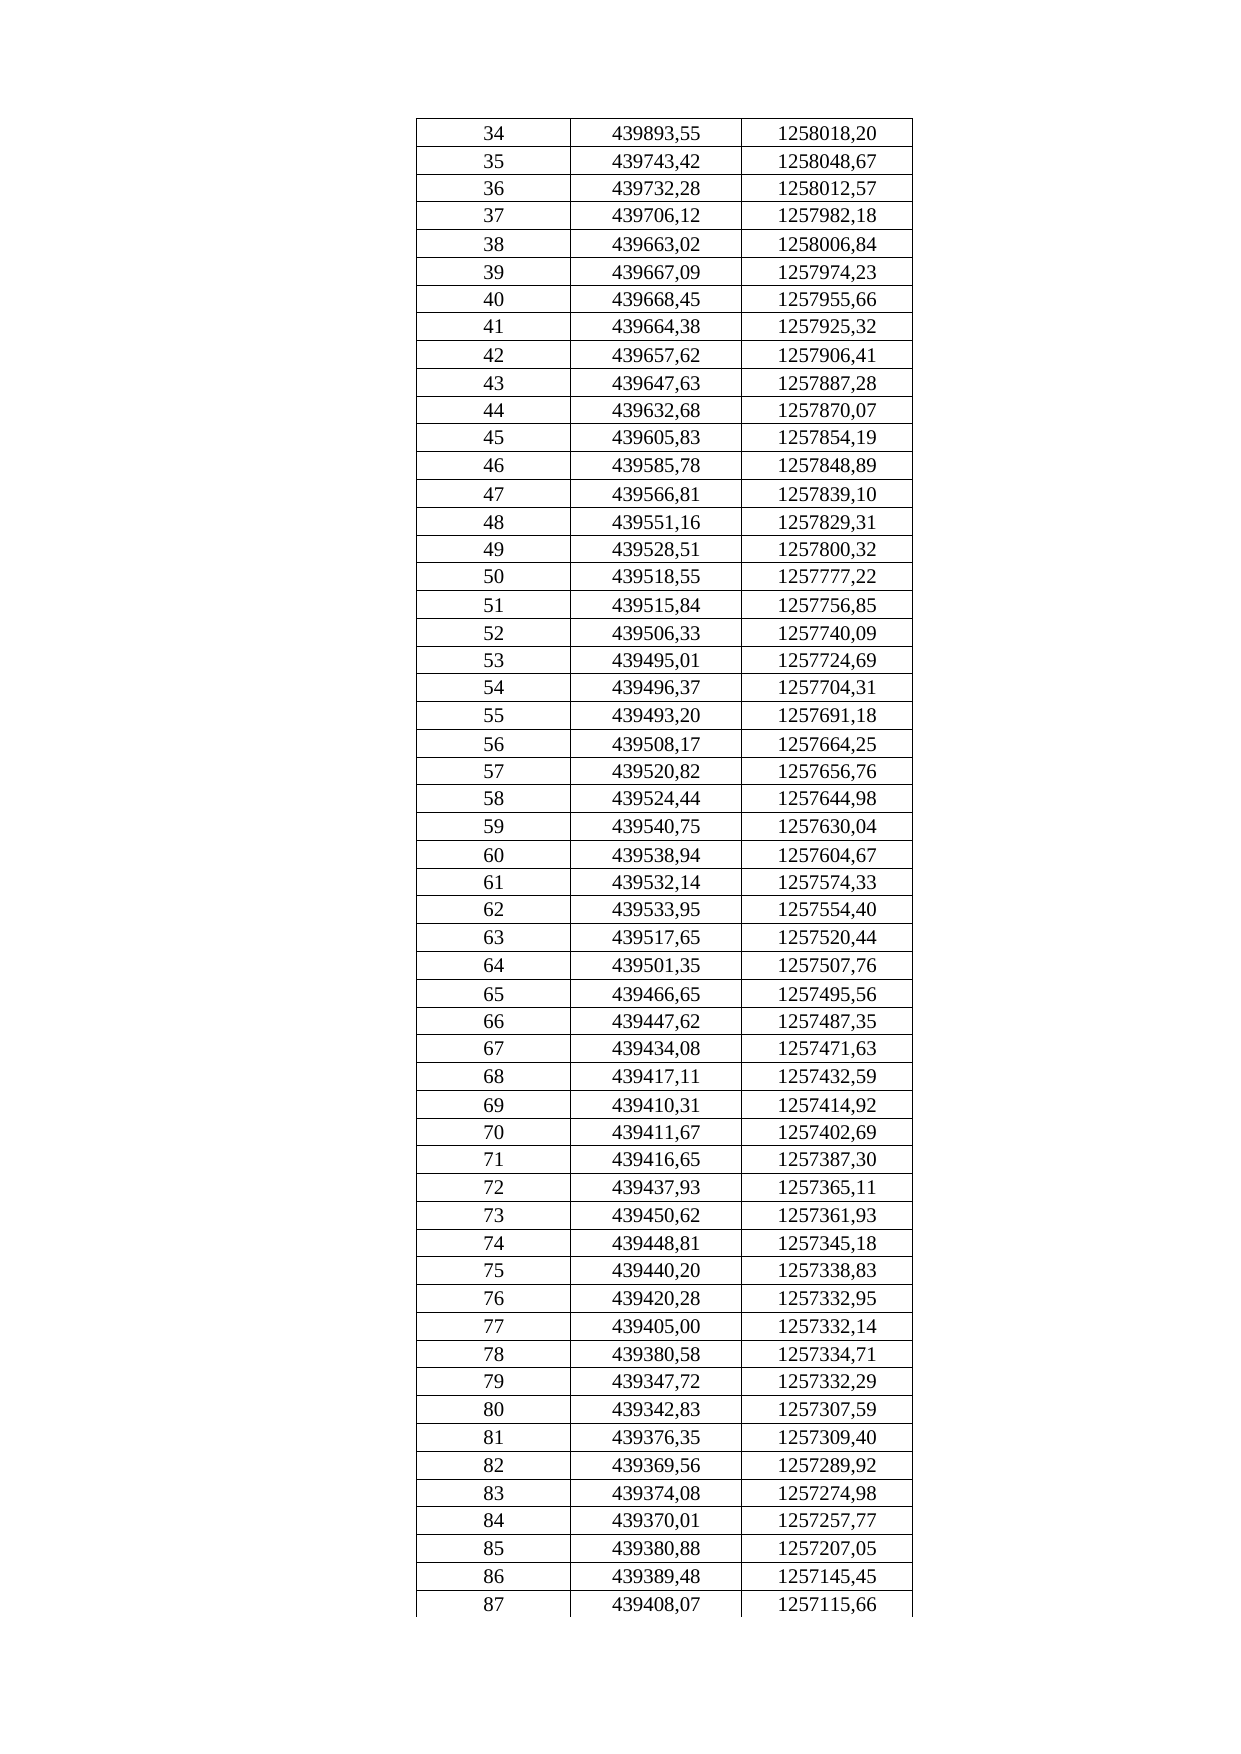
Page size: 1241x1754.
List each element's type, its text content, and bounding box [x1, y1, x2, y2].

table_cell 1257507,76 [742, 952, 912, 979]
table_cell 1257800,32 [742, 536, 912, 562]
table_cell 1257829,31 [742, 508, 912, 535]
table_cell 1257554,40 [742, 896, 912, 923]
table_cell 1257704,31 [742, 674, 912, 701]
table_cell 1257906,41 [742, 341, 912, 368]
table_cell 1258006,84 [742, 230, 912, 257]
table_cell 439466,65 [571, 980, 741, 1007]
table_cell 34 [417, 119, 570, 146]
table_cell 439434,08 [571, 1035, 741, 1062]
table_cell 85 [417, 1535, 570, 1562]
table_cell 439416,65 [571, 1146, 741, 1173]
table_cell 439657,62 [571, 341, 741, 368]
table_cell 1257414,92 [742, 1091, 912, 1118]
table_cell 1258048,67 [742, 147, 912, 174]
table_cell 84 [417, 1507, 570, 1534]
table_cell 1257974,23 [742, 258, 912, 285]
table_cell 439538,94 [571, 841, 741, 868]
table_cell 1257955,66 [742, 286, 912, 312]
table_cell 439551,16 [571, 508, 741, 535]
table_cell 439380,88 [571, 1535, 741, 1562]
table_cell 58 [417, 785, 570, 812]
table_cell 86 [417, 1563, 570, 1590]
table_cell 43 [417, 369, 570, 396]
table_cell 439410,31 [571, 1091, 741, 1118]
table_cell 439506,33 [571, 619, 741, 646]
table_cell 47 [417, 480, 570, 507]
table_cell 57 [417, 758, 570, 784]
table_cell 45 [417, 424, 570, 451]
table_cell 1257574,33 [742, 869, 912, 895]
table_cell 1257664,25 [742, 730, 912, 757]
table_cell 68 [417, 1063, 570, 1090]
table_cell 39 [417, 258, 570, 285]
table_cell 439389,48 [571, 1563, 741, 1590]
table_cell 64 [417, 952, 570, 979]
table_cell 439493,20 [571, 702, 741, 729]
table_cell 439420,28 [571, 1285, 741, 1312]
table_cell 1257334,71 [742, 1341, 912, 1367]
table_cell 439496,37 [571, 674, 741, 701]
table_cell 439893,55 [571, 119, 741, 146]
table_cell 82 [417, 1452, 570, 1479]
table_cell 1257520,44 [742, 924, 912, 951]
table_cell 1257207,05 [742, 1535, 912, 1562]
table_cell 439533,95 [571, 896, 741, 923]
table_cell 1257495,56 [742, 980, 912, 1007]
table_cell 1257257,77 [742, 1507, 912, 1534]
table_cell 75 [417, 1257, 570, 1284]
table_cell 439495,01 [571, 647, 741, 673]
table_cell 1258018,20 [742, 119, 912, 146]
table_cell 1257848,89 [742, 452, 912, 479]
table_cell 1257724,69 [742, 647, 912, 673]
table_cell 439440,20 [571, 1257, 741, 1284]
table_cell 439664,38 [571, 313, 741, 340]
table_cell 80 [417, 1396, 570, 1423]
table_cell 1257432,59 [742, 1063, 912, 1090]
table_cell 439518,55 [571, 563, 741, 590]
table_cell 439447,62 [571, 1008, 741, 1034]
table_cell 60 [417, 841, 570, 868]
table_cell 1257887,28 [742, 369, 912, 396]
table_cell 1257982,18 [742, 202, 912, 229]
table_cell 65 [417, 980, 570, 1007]
table_cell 439647,63 [571, 369, 741, 396]
table_cell 66 [417, 1008, 570, 1034]
table_cell 439380,58 [571, 1341, 741, 1367]
table_cell 1257487,35 [742, 1008, 912, 1034]
table_cell 439732,28 [571, 175, 741, 201]
table_cell 1257644,98 [742, 785, 912, 812]
table_cell 54 [417, 674, 570, 701]
table_cell 1257338,83 [742, 1257, 912, 1284]
table_cell 50 [417, 563, 570, 590]
table_cell 439566,81 [571, 480, 741, 507]
table_cell 62 [417, 896, 570, 923]
table_cell 1257839,10 [742, 480, 912, 507]
table_cell 1257854,19 [742, 424, 912, 451]
table_cell 1257387,30 [742, 1146, 912, 1173]
table_cell 439663,02 [571, 230, 741, 257]
table_cell 439585,78 [571, 452, 741, 479]
table_cell 439517,65 [571, 924, 741, 951]
table_cell 439450,62 [571, 1202, 741, 1229]
table_cell 76 [417, 1285, 570, 1312]
table_cell 46 [417, 452, 570, 479]
table_cell 439706,12 [571, 202, 741, 229]
table_cell 1258012,57 [742, 175, 912, 201]
table_cell 59 [417, 813, 570, 840]
table_cell 63 [417, 924, 570, 951]
table_cell 1257777,22 [742, 563, 912, 590]
table_cell 1257365,11 [742, 1174, 912, 1201]
table_cell 1257332,29 [742, 1368, 912, 1395]
table_cell 52 [417, 619, 570, 646]
table_cell 1257115,66 [742, 1591, 912, 1617]
table_cell 1257345,18 [742, 1230, 912, 1256]
table_cell 53 [417, 647, 570, 673]
table_cell 51 [417, 591, 570, 618]
table_cell 69 [417, 1091, 570, 1118]
table_cell 40 [417, 286, 570, 312]
table_cell 439667,09 [571, 258, 741, 285]
table_cell 1257604,67 [742, 841, 912, 868]
table_cell 1257756,85 [742, 591, 912, 618]
table_cell 49 [417, 536, 570, 562]
table_cell 439508,17 [571, 730, 741, 757]
table_cell 44 [417, 397, 570, 423]
table_cell 1257656,76 [742, 758, 912, 784]
table_cell 439347,72 [571, 1368, 741, 1395]
table_cell 439532,14 [571, 869, 741, 895]
table_cell 439632,68 [571, 397, 741, 423]
table_cell 439370,01 [571, 1507, 741, 1534]
table_cell 35 [417, 147, 570, 174]
table_cell 55 [417, 702, 570, 729]
table_cell 439448,81 [571, 1230, 741, 1256]
table_cell 439369,56 [571, 1452, 741, 1479]
table_cell 1257361,93 [742, 1202, 912, 1229]
table_cell 38 [417, 230, 570, 257]
table_cell 1257307,59 [742, 1396, 912, 1423]
table_cell 70 [417, 1119, 570, 1145]
table_cell 439405,00 [571, 1313, 741, 1340]
table_cell 71 [417, 1146, 570, 1173]
table_cell 439520,82 [571, 758, 741, 784]
table_cell 73 [417, 1202, 570, 1229]
table_cell 41 [417, 313, 570, 340]
table_cell 83 [417, 1480, 570, 1506]
table_cell 439540,75 [571, 813, 741, 840]
table_cell 439417,11 [571, 1063, 741, 1090]
table_cell 439411,67 [571, 1119, 741, 1145]
table_cell 1257274,98 [742, 1480, 912, 1506]
table_cell 87 [417, 1591, 570, 1617]
table_cell 1257925,32 [742, 313, 912, 340]
table_cell 1257402,69 [742, 1119, 912, 1145]
table_cell 1257630,04 [742, 813, 912, 840]
table_cell 61 [417, 869, 570, 895]
table_cell 1257691,18 [742, 702, 912, 729]
table_cell 439408,07 [571, 1591, 741, 1617]
table_cell 1257289,92 [742, 1452, 912, 1479]
table_cell 81 [417, 1424, 570, 1451]
table_cell 439376,35 [571, 1424, 741, 1451]
table_cell 74 [417, 1230, 570, 1256]
table_cell 1257145,45 [742, 1563, 912, 1590]
table_cell 439743,42 [571, 147, 741, 174]
table_cell 1257309,40 [742, 1424, 912, 1451]
table_cell 1257870,07 [742, 397, 912, 423]
table_cell 1257740,09 [742, 619, 912, 646]
table_cell 439528,51 [571, 536, 741, 562]
table_cell 56 [417, 730, 570, 757]
table_cell 1257471,63 [742, 1035, 912, 1062]
table_cell 1257332,95 [742, 1285, 912, 1312]
table_cell 1257332,14 [742, 1313, 912, 1340]
table_cell 67 [417, 1035, 570, 1062]
table_cell 439605,83 [571, 424, 741, 451]
table_cell 439437,93 [571, 1174, 741, 1201]
table_cell 42 [417, 341, 570, 368]
table_cell 79 [417, 1368, 570, 1395]
table_cell 439668,45 [571, 286, 741, 312]
table_cell 439515,84 [571, 591, 741, 618]
table_cell 72 [417, 1174, 570, 1201]
table_cell 37 [417, 202, 570, 229]
table_cell 78 [417, 1341, 570, 1367]
table_cell 439501,35 [571, 952, 741, 979]
table_cell 36 [417, 175, 570, 201]
table_cell 48 [417, 508, 570, 535]
table_cell 439524,44 [571, 785, 741, 812]
table_cell 77 [417, 1313, 570, 1340]
table_cell 439342,83 [571, 1396, 741, 1423]
table_cell 439374,08 [571, 1480, 741, 1506]
